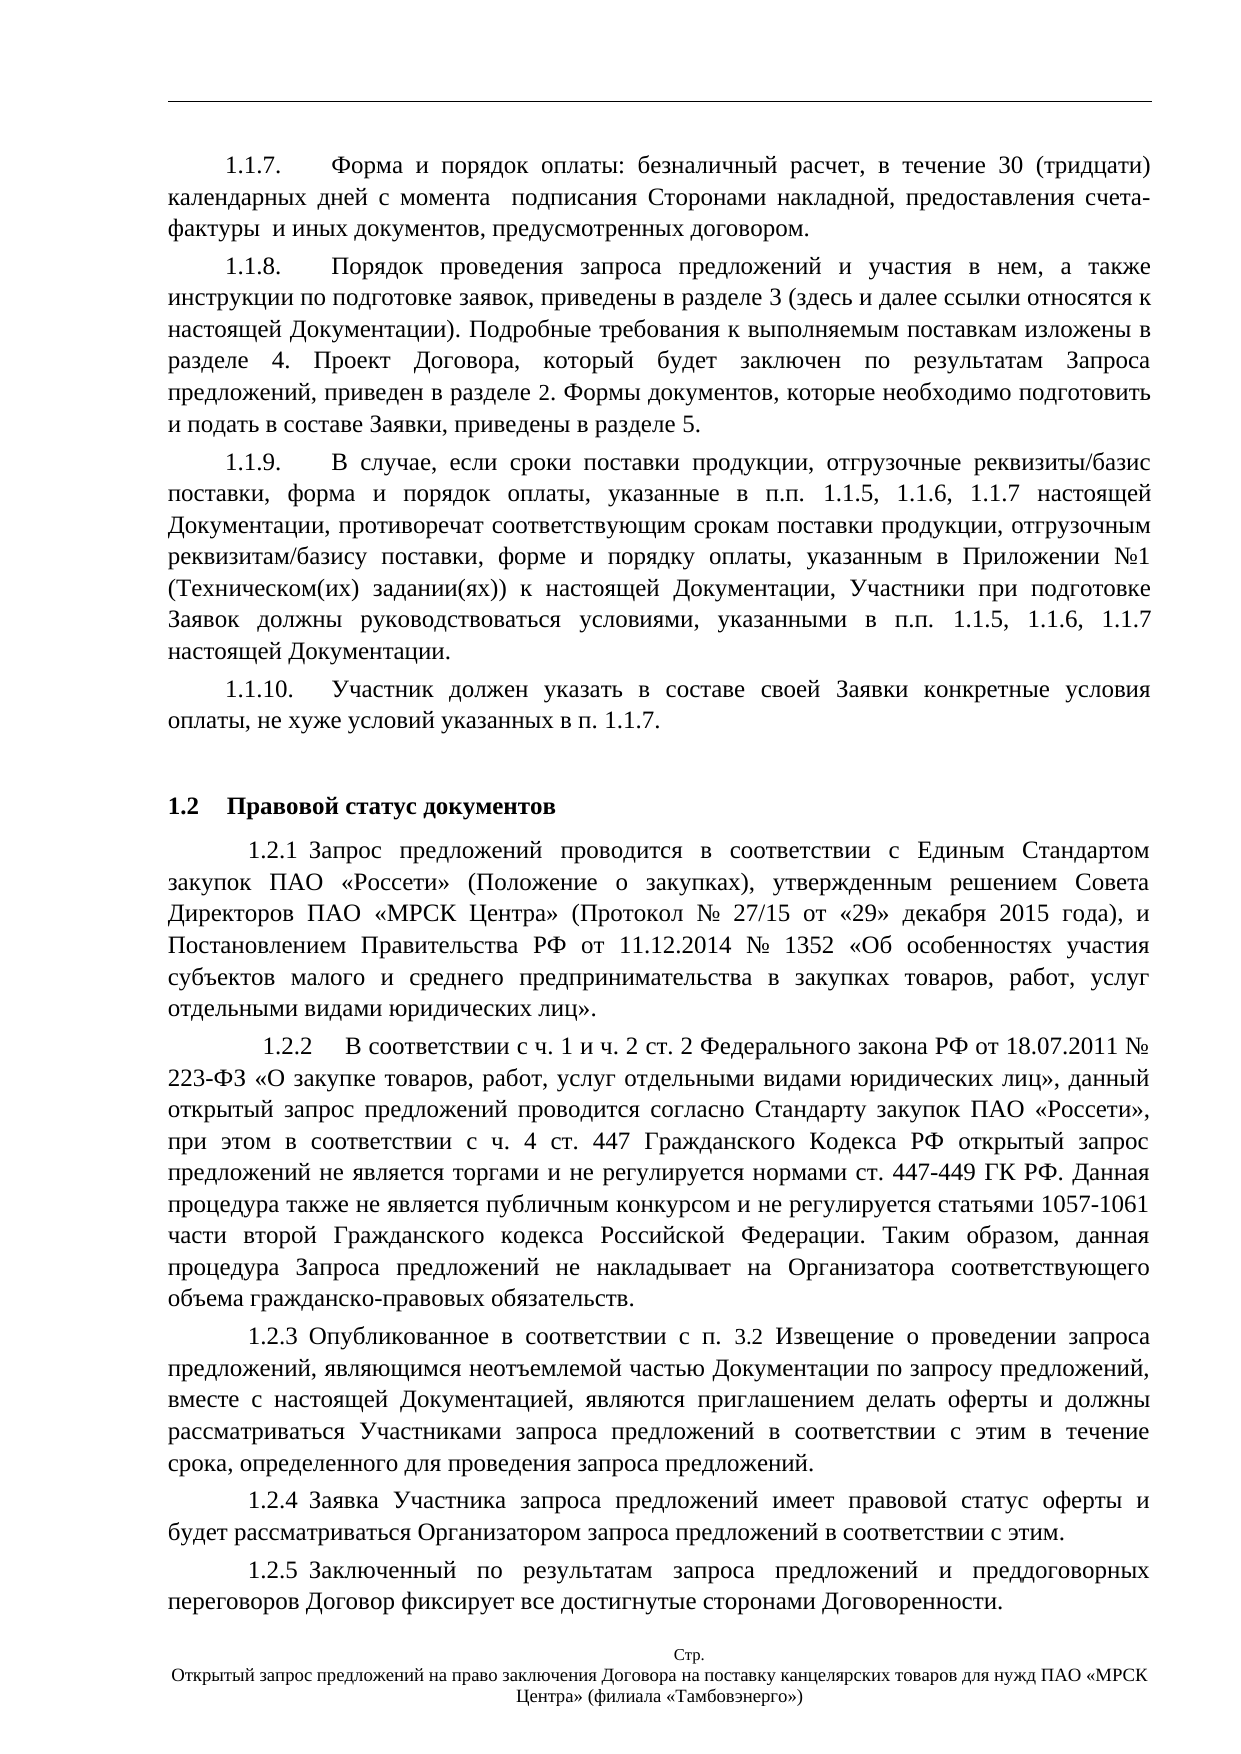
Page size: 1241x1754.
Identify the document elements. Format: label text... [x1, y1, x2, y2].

list Заключенный по результатам запроса предложений и преддоговорных переговоров Договор фиксирует все достигнутые сторонами Договоренности. [168, 1555, 1150, 1615]
list Запрос предложений проводится в соответствии с Единым Стандартом закупок ПАО «Россети» (Положение о закупках), утвержденным решением Совета Директоров ПАО «МРСК Центра» (Протокол № 27/15 от «29» декабря 2015 года), и Постановлением Правительства РФ от 11.12.2014 № 1352 «Об особенностях участия субъектов малого и среднего предпринимательства в закупках товаров, работ, услуг отдельными видами юридических лиц». [168, 835, 1150, 1022]
list Заявка Участника запроса предложений имеет правовой статус оферты и будет рассматриваться Организатором запроса предложений в соответствии с этим. [168, 1485, 1150, 1546]
list В случае, если сроки поставки продукции, отгрузочные реквизиты/базис поставки, форма и порядок оплаты, указанные в п.п. 1.1.5, 1.1.6, 1.1.7 настоящей Документации, противоречат соответствующим срокам поставки продукции, отгрузочным реквизитам/базису поставки, форме и порядку оплаты, указанным в Приложении №1 (Техническом(их) задании(ях)) к настоящей Документации, Участники при подготовке Заявок должны руководствоваться условиями, указанными в п.п. 1.1.5, 1.1.6, 1.1.7 настоящей Документации. [168, 447, 1152, 665]
subtitle Правовой статус документов [168, 791, 1152, 820]
list Участник должен указать в составе своей Заявки конкретные условия оплаты, не хуже условий указанных в п. 1.1.7. [168, 674, 1152, 734]
list В соответствии с ч. 1 и ч. 2 ст. 2 Федерального закона РФ от 18.07.2011 № 223-ФЗ «О закупке товаров, работ, услуг отдельными видами юридических лиц», данный открытый запрос предложений проводится согласно Стандарту закупок ПАО «Россети», при этом в соответствии с ч. 4 ст. 447 Гражданского Кодекса РФ открытый запрос предложений не является торгами и не регулируется нормами ст. 447-449 ГК РФ. Данная процедура также не является публичным конкурсом и не регулируется статьями 1057-1061 части второй Гражданского кодекса Российской Федерации. Таким образом, данная процедура Запроса предложений не накладывает на Организатора соответствующего объема гражданско-правовых обязательств. [168, 1031, 1150, 1312]
list Форма и порядок оплаты: безналичный расчет, в течение 30 (тридцати) календарных дней с момента подписания Сторонами накладной, предоставления счета-фактуры и иных документов, предусмотренных договором. [168, 150, 1152, 242]
list Опубликованное в соответствии с п. 3.2 Извещение о проведении запроса предложений, являющимся неотъемлемой частью Документации по запросу предложений, вместе с настоящей Документацией, являются приглашением делать оферты и должны рассматриваться Участниками запроса предложений в соответствии с этим в течение срока, определенного для проведения запроса предложений. [168, 1321, 1150, 1476]
list Порядок проведения запроса предложений и участия в нем, а также инструкции по подготовке заявок, приведены в разделе 3 (здесь и далее ссылки относятся к настоящей Документации). Подробные требования к выполняемым поставкам изложены в разделе 4. Проект Договора, который будет заключен по результатам Запроса предложений, приведен в разделе 2. Формы документов, которые необходимо подготовить и подать в составе Заявки, приведены в разделе 5. [168, 251, 1152, 437]
